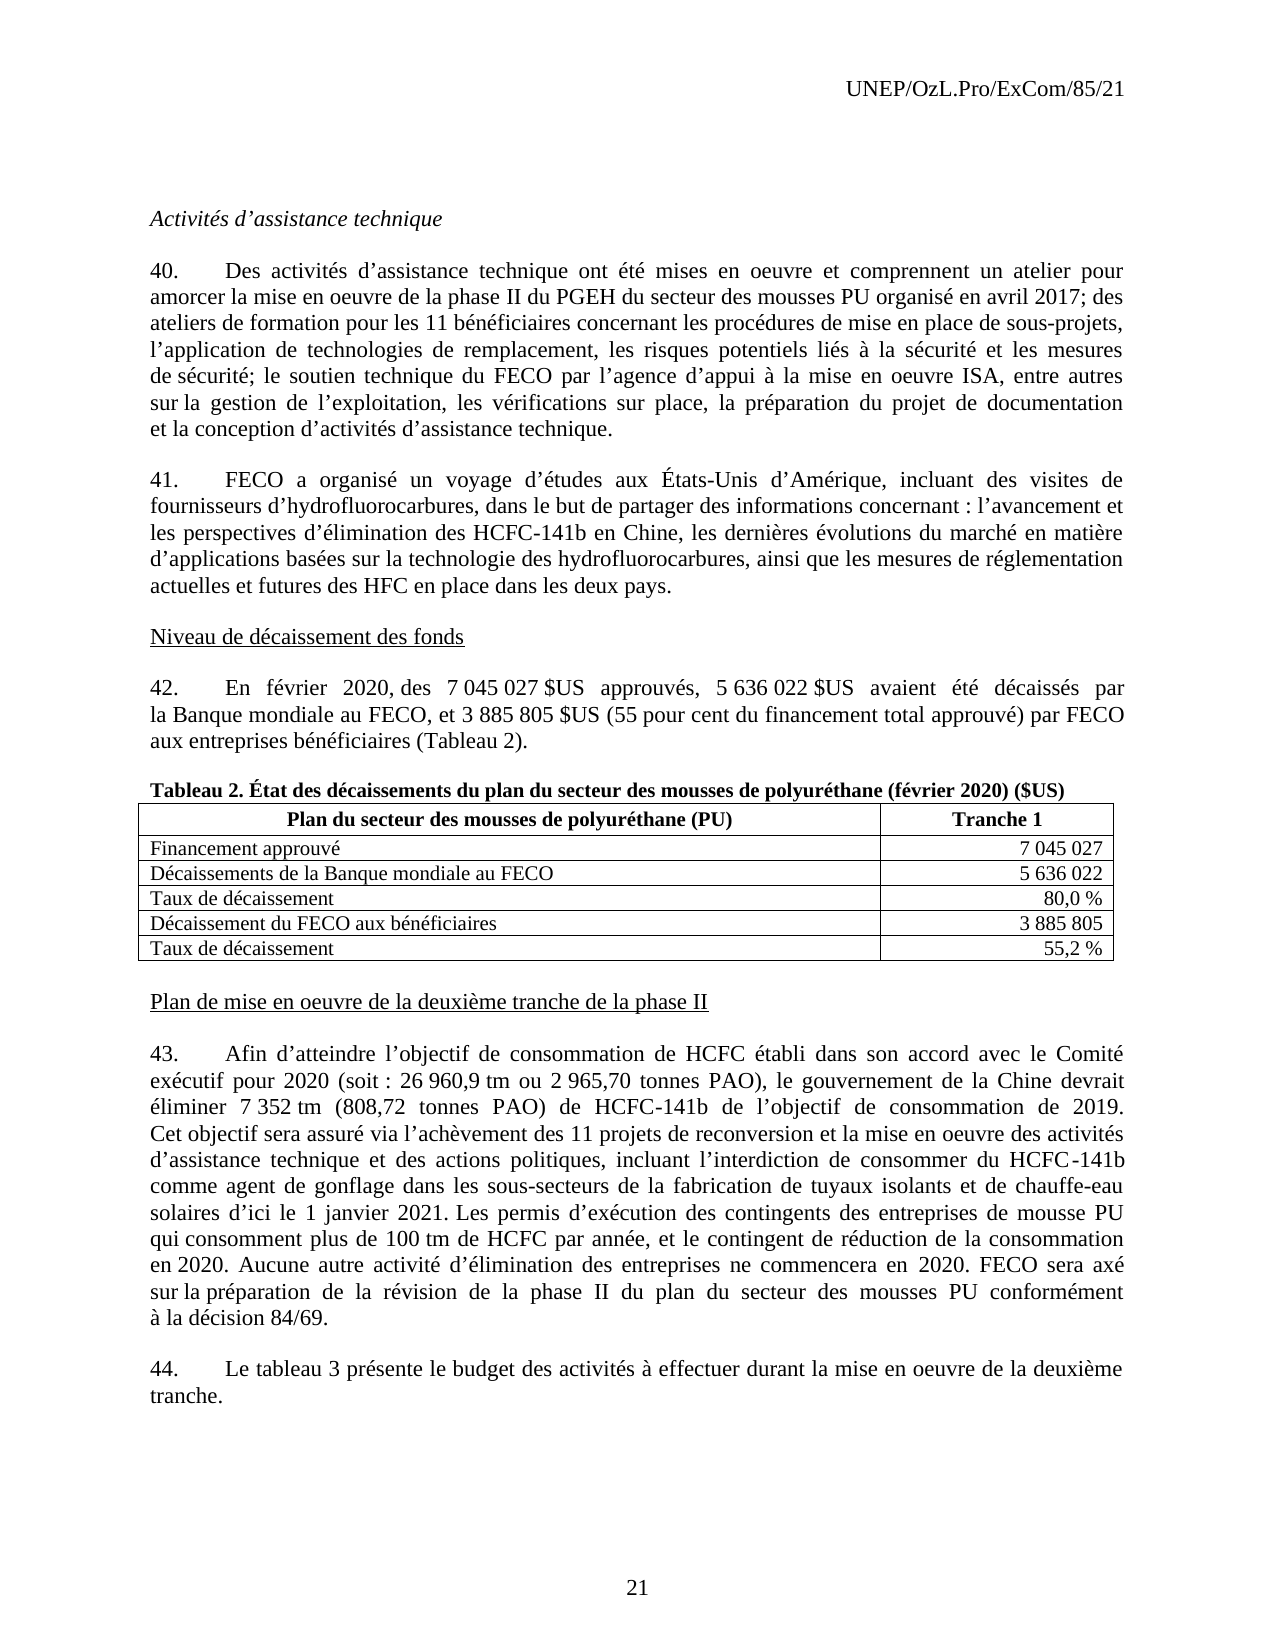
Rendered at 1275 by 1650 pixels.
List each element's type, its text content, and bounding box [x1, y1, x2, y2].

subtitle 41. FECO a organisé un voyage d’études aux États-Unis d’Amérique, incluant des visites de fournisseurs d’hydrofluorocarbures, dans le but de partager des informations concernant : l’avancement et les perspectives d’élimination des HCFC-141b en Chine, les dernières évolutions du marché en matière d’applications basées sur la technologie des hydrofluorocarbures, ainsi que les mesures de réglementation actuelles et futures des HFC en place dans les deux pays. [150, 466, 1125, 598]
subtitle Niveau de décaissement des fonds [150, 623, 1125, 649]
subtitle 42. En février 2020, des 7 045 027 $US approuvés, 5 636 022 $US avaient été décaissés par la Banque mondiale au FECO, et 3 885 805 $US (55 pour cent du financement total approuvé) par FECO aux entreprises bénéficiaires (Tableau 2). [150, 674, 1125, 753]
subtitle 44. Le tableau 3 présente le budget des activités à effectuer durant la mise en oeuvre de la deuxième tranche. [150, 1355, 1125, 1408]
table_cell Décaissements de la Banque mondiale au FECO [139, 861, 880, 885]
table_cell Décaissement du FECO aux bénéficiaires [139, 911, 880, 935]
table_cell Taux de décaissement [139, 936, 880, 960]
table_cell 80,0 % [881, 886, 1113, 910]
table_cell 7 045 027 [881, 836, 1113, 860]
table_cell 5 636 022 [881, 861, 1113, 885]
table_cell Taux de décaissement [139, 886, 880, 910]
table_header Tranche 1 [881, 804, 1113, 835]
subtitle Activités d’assistance technique [150, 205, 1125, 232]
text Tableau 2. État des décaissements du plan du secteur des mousses de polyuréthane (février 2020) ($US) [150, 778, 1125, 802]
table_cell Financement approuvé [139, 836, 880, 860]
text Plan de mise en oeuvre de la deuxième tranche de la phase II [150, 988, 1125, 1014]
table_cell 55,2 % [881, 936, 1113, 960]
table_cell 3 885 805 [881, 911, 1113, 935]
subtitle 43. Afin d’atteindre l’objectif de consommation de HCFC établi dans son accord avec le Comité exécutif pour 2020 (soit : 26 960,9 tm ou 2 965,70 tonnes PAO), le gouvernement de la Chine devrait éliminer 7 352 tm (808,72 tonnes PAO) de HCFC-141b de l’objectif de consommation de 2019. Cet objectif sera assuré via l’achèvement des 11 projets de reconversion et la mise en oeuvre des activités d’assistance technique et des actions politiques, incluant l’interdiction de consommer du HCFC-141b comme agent de gonflage dans les sous-secteurs de la fabrication de tuyaux isolants et de chauffe-eau solaires d’ici le 1 janvier 2021. Les permis d’exécution des contingents des entreprises de mousse PU qui consomment plus de 100 tm de HCFC par année, et le contingent de réduction de la consommation en 2020. Aucune autre activité d’élimination des entreprises ne commencera en 2020. FECO sera axé sur la préparation de la révision de la phase II du plan du secteur des mousses PU conformément à la décision 84/69. [150, 1041, 1125, 1330]
table_header Plan du secteur des mousses de polyuréthane (PU) [139, 804, 880, 835]
subtitle 40. Des activités d’assistance technique ont été mises en oeuvre et comprennent un atelier pour amorcer la mise en oeuvre de la phase II du PGEH du secteur des mousses PU organisé en avril 2017; des ateliers de formation pour les 11 bénéficiaires concernant les procédures de mise en place de sous-projets, l’application de technologies de remplacement, les risques potentiels liés à la sécurité et les mesures de sécurité; le soutien technique du FECO par l’agence d’appui à la mise en oeuvre ISA, entre autres sur la gestion de l’exploitation, les vérifications sur place, la préparation du projet de documentation et la conception d’activités d’assistance technique. [150, 257, 1125, 441]
